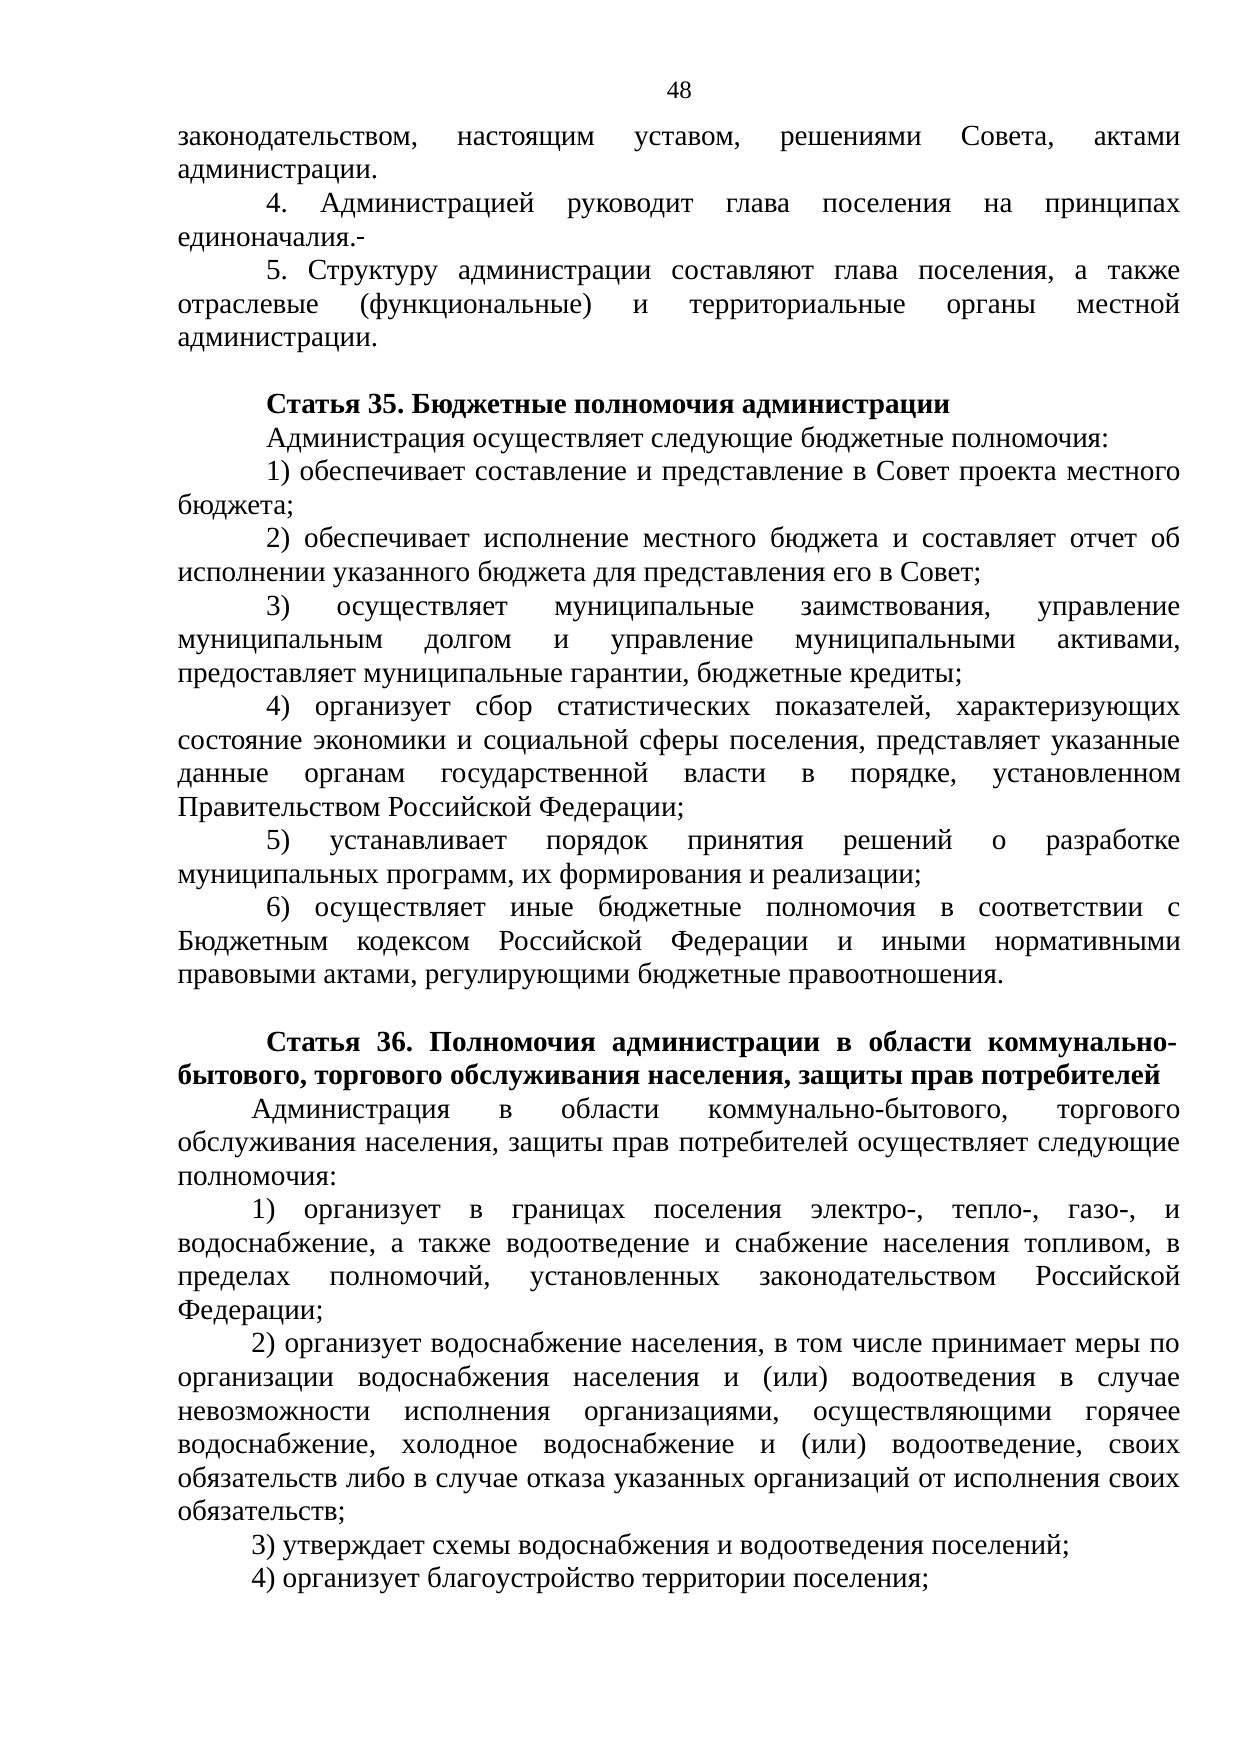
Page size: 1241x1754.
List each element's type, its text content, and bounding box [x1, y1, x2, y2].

text Статья 36. Полномочия администрации в области коммунально-бытового, торгового обслуживания населения, защиты прав потребителей [177, 1024, 1178, 1091]
text 2) организует водоснабжение населения, в том числе принимает меры по организации водоснабжения населения и (или) водоотведения в случае невозможности исполнения организациями, осуществляющими горячее водоснабжение, холодное водоснабжение и (или) водоотведение, своих обязательств либо в случае отказа указанных организаций от исполнения своих обязательств; [177, 1326, 1181, 1527]
text 1) обеспечивает составление и представление в Совет проекта местного бюджета; [177, 453, 1181, 521]
text 1) организует в границах поселения электро-, тепло-, газо-, и водоснабжение, а также водоотведение и снабжение населения топливом, в пределах полномочий, установленных законодательством Российской Федерации; [177, 1191, 1181, 1326]
text 2) обеспечивает исполнение местного бюджета и составляет отчет об исполнении указанного бюджета для представления его в Совет; [177, 521, 1181, 588]
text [177, 118, 1181, 185]
text 4. Администрацией руководит глава поселения на принципах единоначалия. [177, 185, 1181, 252]
text 6) осуществляет иные бюджетные полномочия в соответствии с Бюджетным кодексом Российской Федерации и иными нормативными правовыми актами, регулирующими бюджетные правоотношения. [177, 889, 1181, 990]
text 5. Структуру администрации составляют глава поселения, а также отраслевые (функциональные) и территориальные органы местной администрации. [177, 252, 1181, 353]
text 4) организует сбор статистических показателей, характеризующих состояние экономики и социальной сферы поселения, представляет указанные данные органам государственной власти в порядке, установленном Правительством Российской Федерации; [177, 688, 1181, 822]
text 5) устанавливает порядок принятия решений о разработке муниципальных программ, их формирования и реализации; [177, 822, 1181, 889]
text Статья 35. Бюджетные полномочия администрации [177, 386, 1181, 420]
text Администрация осуществляет следующие бюджетные полномочия: [177, 420, 1181, 453]
text 4) организует благоустройство территории поселения; [177, 1560, 1181, 1594]
text Администрация в области коммунально-бытового, торгового обслуживания населения, защиты прав потребителей осуществляет следующие полномочия: [177, 1091, 1181, 1191]
text 3) утверждает схемы водоснабжения и водоотведения поселений; [177, 1527, 1181, 1560]
text 3) осуществляет муниципальные заимствования, управление муниципальным долгом и управление муниципальными активами, предоставляет муниципальные гарантии, бюджетные кредиты; [177, 588, 1181, 688]
